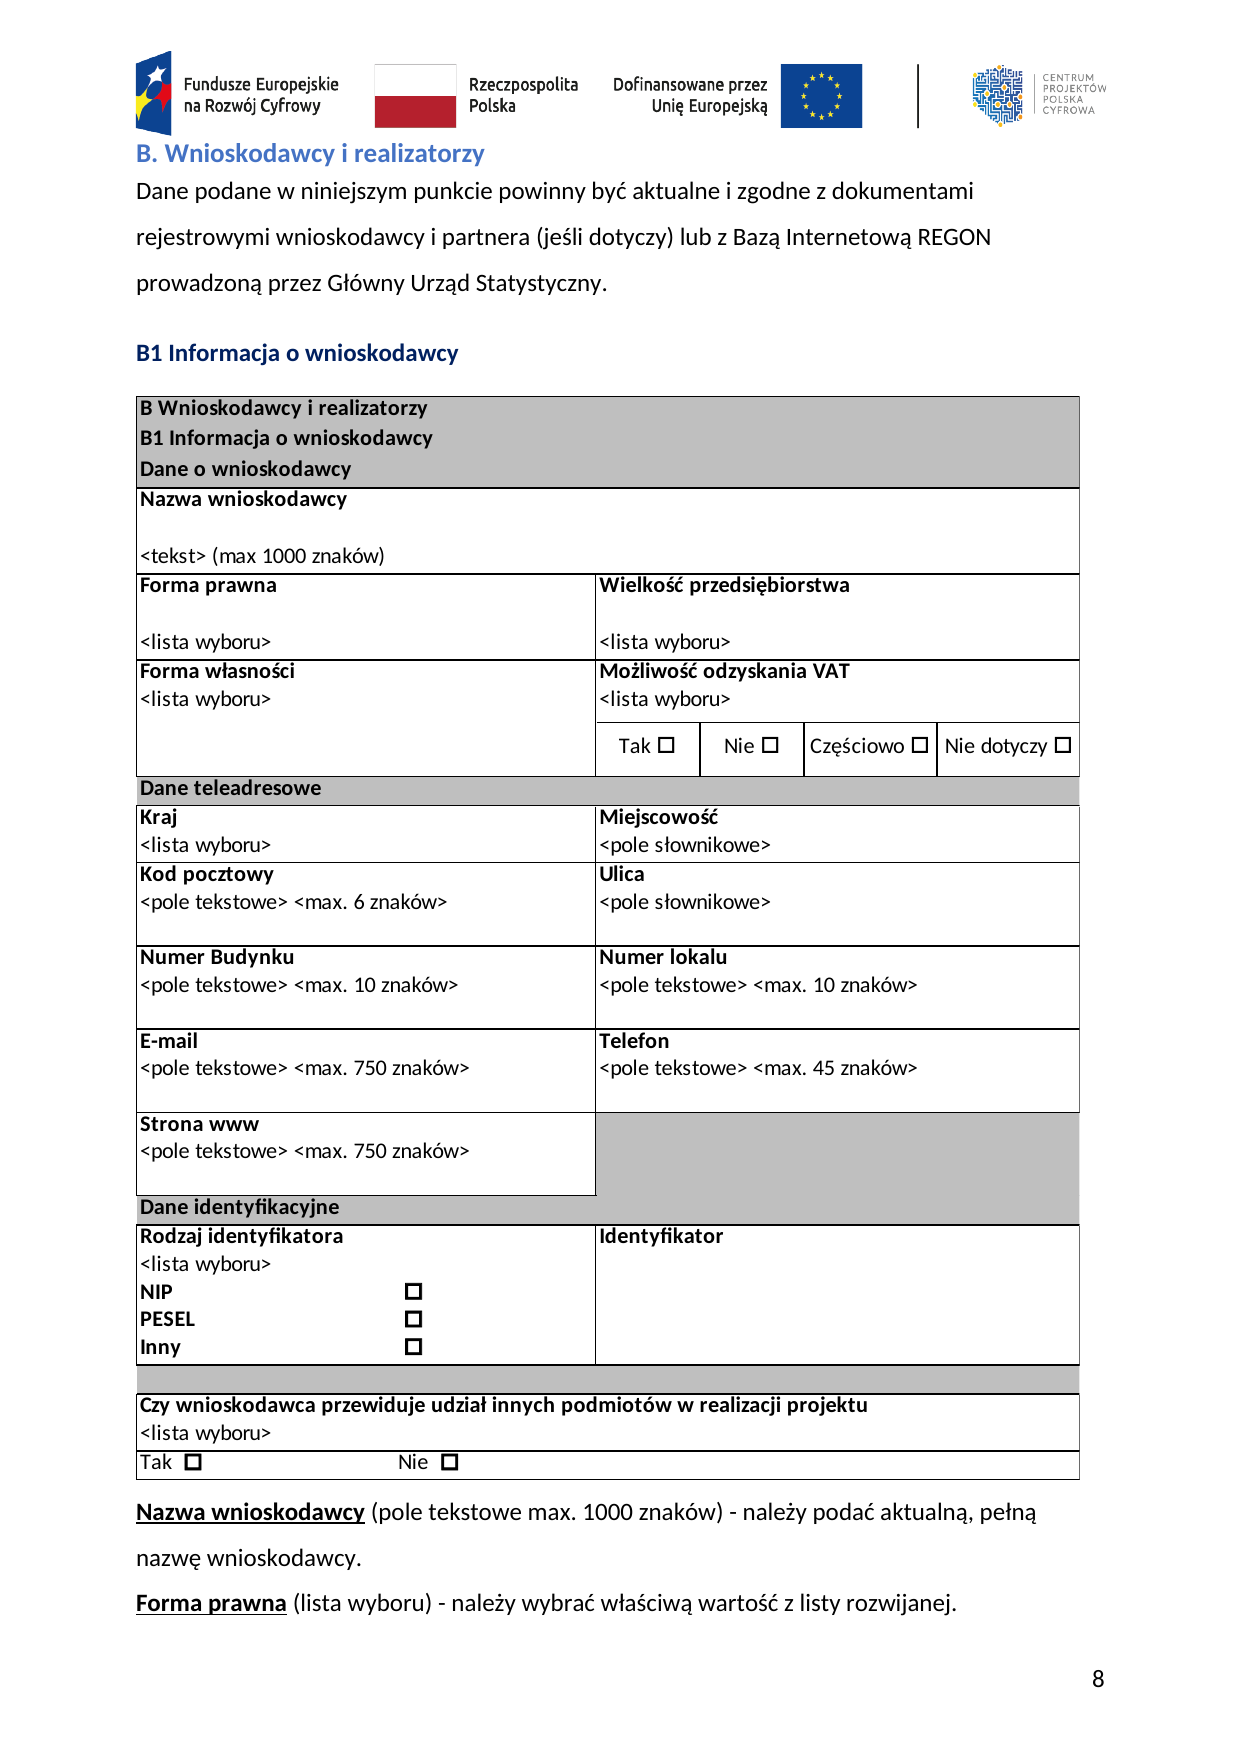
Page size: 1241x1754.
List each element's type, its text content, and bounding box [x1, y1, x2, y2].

text Forma prawna (lista wyboru) - należy wybrać właściwą wartość z listy rozwijanej. [136, 1588, 1104, 1618]
subtitle B. Wnioskodawcy i realizatorzy [136, 136, 1104, 169]
picture [135, 51, 1107, 136]
text Dane podane w niniejszym punkcie powinny być aktualne i zgodne z dokumentami rejestrowymi wnioskodawcy i partnera (jeśli dotyczy) lub z Bazą Internetową REGON prowadzoną przez Główny Urząd Statystyczny. [136, 175, 1104, 297]
text Nazwa wnioskodawcy (pole tekstowe max. 1000 znaków) - należy podać aktualną, pełną nazwę wnioskodawcy. [136, 396, 1104, 1572]
subtitle B1 Informacja o wnioskodawcy [136, 338, 1104, 368]
